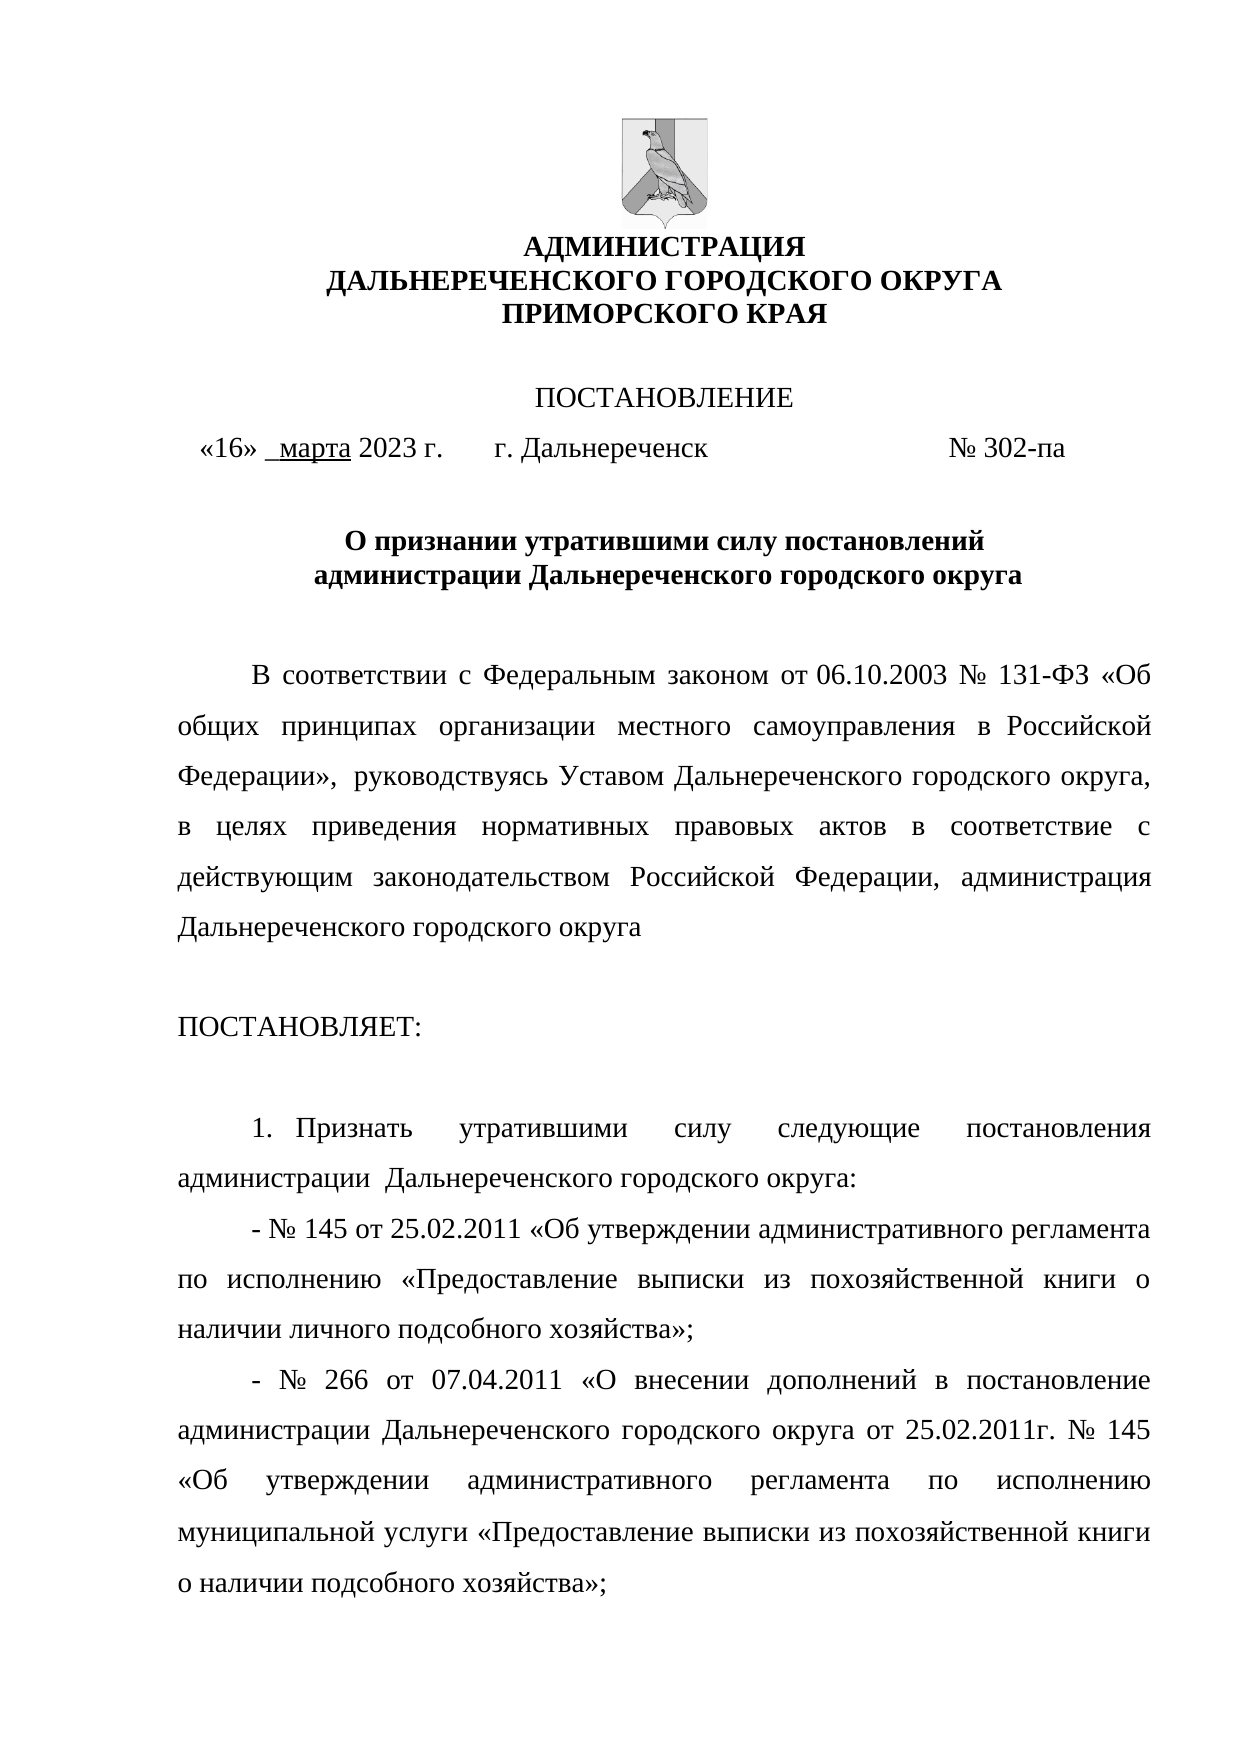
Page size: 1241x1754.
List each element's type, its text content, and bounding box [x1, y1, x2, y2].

picture [621, 118, 708, 229]
text - № 266 от 07.04.2011 «О внесении дополнений в постановление администрации Дальнереченского городского округа от 25.02.2011г. № 145 «Об утверждении административного регламента по исполнению муниципальной услуги «Предоставление выписки из похозяйственной книги о наличии подсобного хозяйства»; [177, 1362, 1152, 1599]
text ПРИМОРСКОГО КРАЯ [177, 296, 1152, 330]
text В соответствии с Федеральным законом от 06.10.2003 № 131-ФЗ «Об общих принципах организации местного самоуправления в Российской Федерации», руководствуясь Уставом Дальнереченского городского округа, в целях приведения нормативных правовых актов в соответствие с действующим законодательством Российской Федерации, администрация Дальнереченского городского округа [177, 657, 1152, 942]
text АДМИНИСТРАЦИЯ [177, 229, 1152, 263]
text «16» _марта 2023 г. г. Дальнереченск № 302-па [177, 430, 1144, 464]
text администрации Дальнереченского городского округа [177, 557, 1152, 590]
list Признать утратившими силу следующие постановления администрации Дальнереченского городского округа: [177, 1110, 1152, 1194]
text ПОСТАНОВЛЕНИЕ [177, 380, 1152, 413]
text О признании утратившими силу постановлений [177, 523, 1152, 557]
text - № 145 от 25.02.2011 «Об утверждении административного регламента по исполнению «Предоставление выписки из похозяйственной книги о наличии личного подсобного хозяйства»; [177, 1211, 1152, 1345]
text ДАЛЬНЕРЕЧЕНСКОГО ГОРОДСКОГО ОКРУГА [177, 263, 1152, 296]
text ПОСТАНОВЛЯЕТ: [177, 1009, 1152, 1043]
